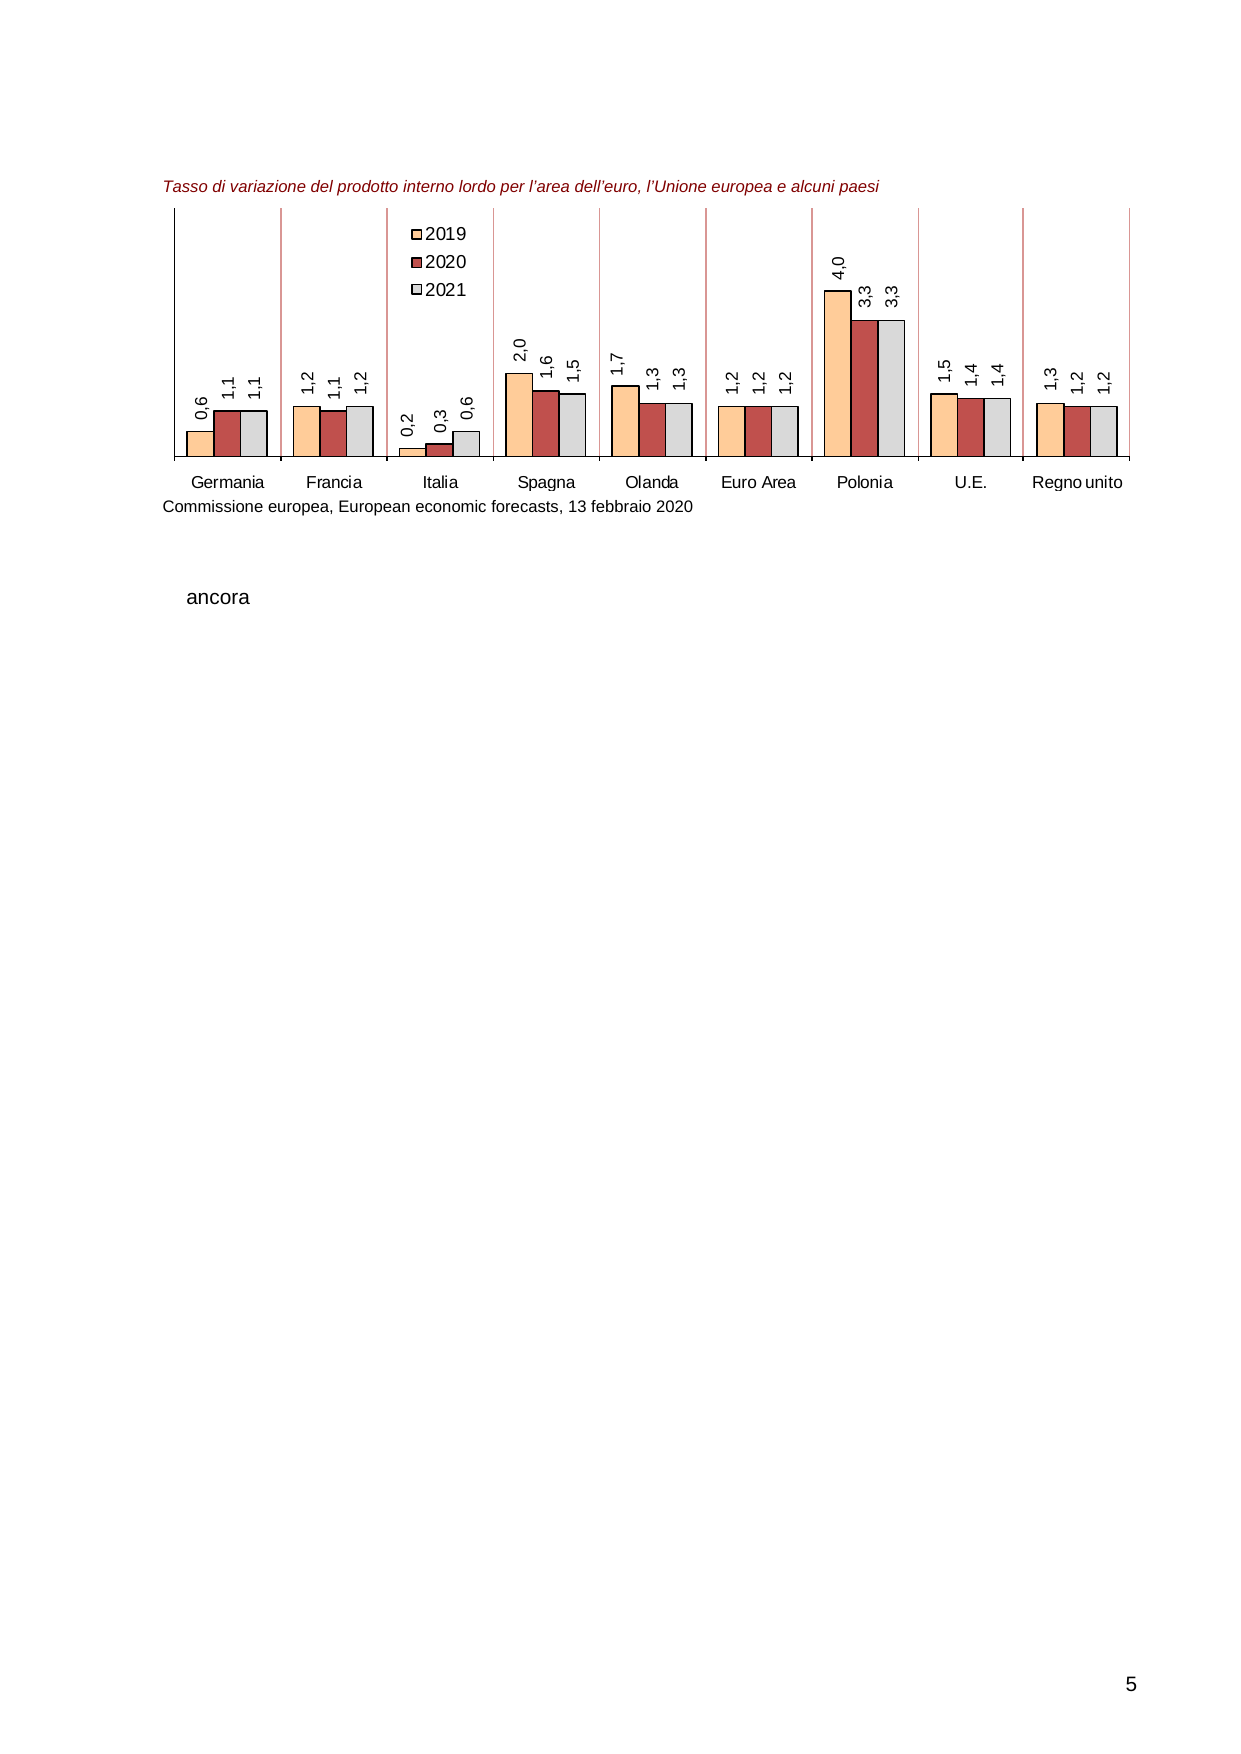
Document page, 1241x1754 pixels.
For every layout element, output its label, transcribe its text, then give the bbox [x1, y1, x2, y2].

table_cell Commissione europea, European economic forecasts, 13 febbraio 2020 [162, 490, 1137, 516]
table_header Tasso di variazione del prodotto interno lordo per l’area dell’euro, l’Unione europea e alcuni paesi [162, 177, 1137, 196]
text ancora [162, 584, 1137, 609]
table_cell [162, 196, 1137, 490]
